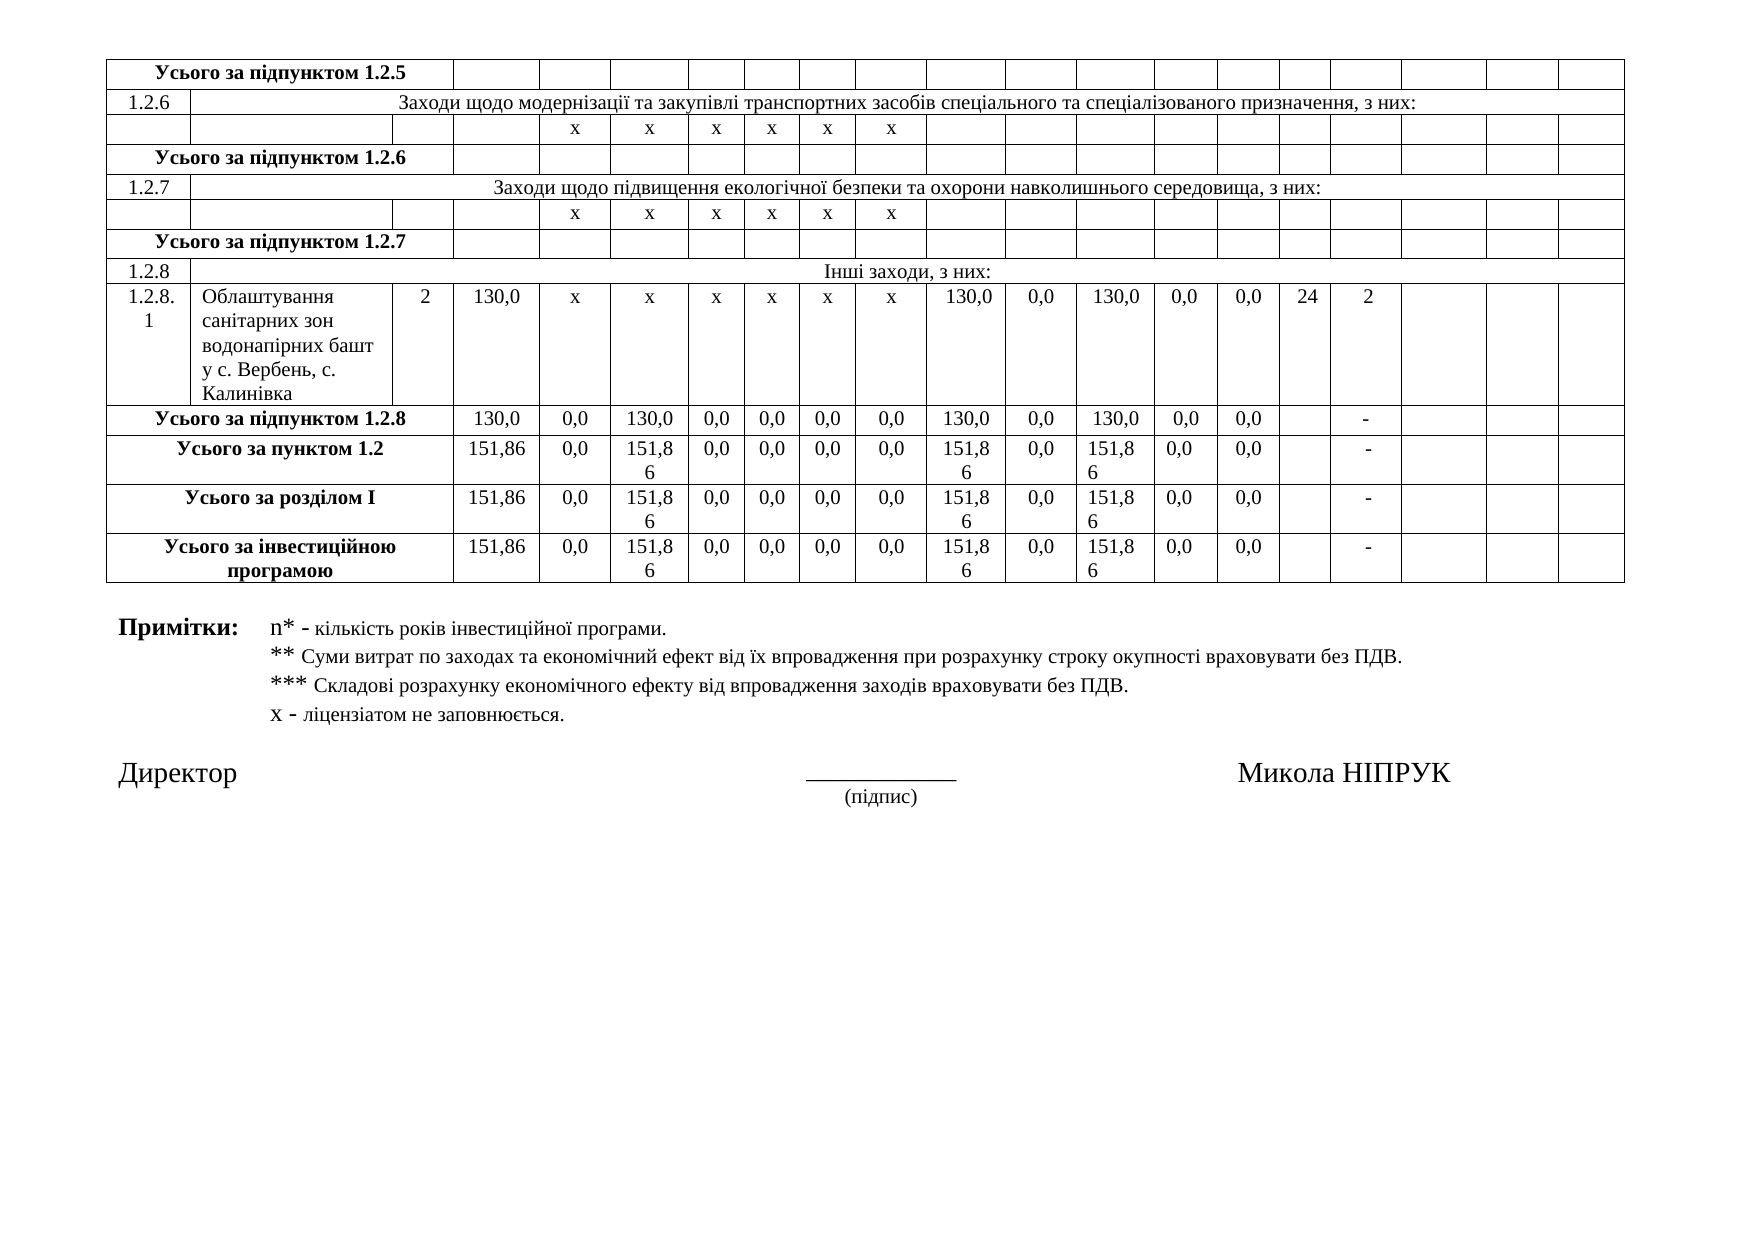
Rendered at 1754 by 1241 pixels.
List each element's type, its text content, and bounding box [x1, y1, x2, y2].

table_cell 151,86 [611, 485, 688, 533]
table_cell [1280, 436, 1330, 484]
table_cell [393, 115, 453, 144]
table_cell 0,0 [745, 485, 799, 533]
table_cell 130,0 [1077, 406, 1154, 434]
table_cell [1331, 145, 1401, 173]
table_cell [1559, 406, 1624, 434]
table_cell 151,86 [927, 436, 1005, 484]
table_cell [1402, 230, 1486, 258]
table_cell [540, 145, 610, 173]
table_cell 0,0 [1218, 485, 1279, 533]
table_cell 0,0 [745, 406, 799, 434]
table_cell [1402, 406, 1486, 434]
table_cell [1559, 436, 1624, 484]
table_cell 151,86 [927, 485, 1005, 533]
table_cell [800, 60, 855, 89]
table_cell [927, 145, 1005, 173]
table_cell 0,0 [856, 534, 926, 582]
table_cell [454, 230, 539, 258]
table_cell Усього за інвестиційною програмою [107, 534, 453, 582]
table_cell 0,0 [1218, 534, 1279, 582]
table_cell [1331, 115, 1401, 144]
table_cell 0,0 [1218, 406, 1279, 434]
table_cell 1.2.7 [107, 175, 190, 199]
table_header Примітки: [107, 612, 258, 727]
table_cell [1280, 534, 1330, 582]
table_cell [393, 200, 453, 228]
table_cell [1077, 200, 1154, 228]
table_cell [1155, 60, 1217, 89]
table_cell 151,86 [1077, 436, 1154, 484]
table_cell Заходи щодо модернізації та закупівлі транспортних засобів спеціального та спеціалізованого призначення, з них: [191, 90, 1624, 114]
table_cell 151,86 [1077, 485, 1154, 533]
table_cell [1006, 60, 1076, 89]
table_cell 0,0 [1006, 284, 1076, 405]
table_cell 0,0 [1218, 284, 1279, 405]
table_cell 1.2.8.1 [107, 284, 190, 405]
table_cell 0,0 [540, 406, 610, 434]
table_cell [1006, 145, 1076, 173]
table_cell 151,86 [927, 534, 1005, 582]
table_cell [689, 60, 744, 89]
table_cell 0,0 [689, 406, 744, 434]
table_cell 0,0 [745, 436, 799, 484]
table_cell 151,86 [1077, 534, 1154, 582]
table_cell [1487, 284, 1558, 405]
table_cell х [540, 115, 610, 144]
table_cell 0,0 [540, 436, 610, 484]
table_cell 0,0 [540, 534, 610, 582]
table_cell 0,0 [1155, 436, 1217, 484]
table_cell [1006, 200, 1076, 228]
table_cell 0,0 [856, 406, 926, 434]
table_cell [1559, 200, 1624, 228]
table_cell 1.2.8 [107, 259, 190, 283]
table_cell Інші заходи, з них: [191, 259, 1624, 283]
table_cell [1487, 145, 1558, 173]
table_cell [1280, 406, 1330, 434]
table_cell [1402, 145, 1486, 173]
table_cell [540, 230, 610, 258]
table_cell [611, 60, 688, 89]
table_cell х [689, 200, 744, 228]
table_cell 2 [1331, 284, 1401, 405]
table_cell [927, 230, 1005, 258]
table_cell 0,0 [689, 534, 744, 582]
table_cell - [1331, 534, 1401, 582]
table_cell 151,86 [454, 485, 539, 533]
table_cell 151,86 [611, 436, 688, 484]
table_cell [191, 115, 392, 144]
table_cell Усього за підпунктом 1.2.6 [107, 145, 453, 173]
table_cell 130,0 [454, 406, 539, 434]
table_cell 0,0 [1155, 534, 1217, 582]
table_cell [800, 230, 855, 258]
table_cell 0,0 [1155, 485, 1217, 533]
table_cell [107, 200, 190, 228]
table_cell [1280, 115, 1330, 144]
table_cell [856, 230, 926, 258]
table_cell [1402, 200, 1486, 228]
table_cell [1559, 60, 1624, 89]
table_cell 0,0 [1006, 436, 1076, 484]
table_cell х [540, 200, 610, 228]
table_cell [1218, 115, 1279, 144]
table_cell 130,0 [1077, 284, 1154, 405]
table_header Директор [107, 756, 699, 808]
table_cell х [611, 115, 688, 144]
table_cell 0,0 [1006, 534, 1076, 582]
table_cell [611, 145, 688, 173]
table_cell 130,0 [927, 284, 1005, 405]
table_cell [1402, 284, 1486, 405]
table_cell [1218, 145, 1279, 173]
table_cell [454, 145, 539, 173]
table_cell 1.2.6 [107, 90, 190, 114]
table_cell [1402, 60, 1486, 89]
table_cell 0,0 [800, 485, 855, 533]
table_cell 0,0 [800, 436, 855, 484]
table_cell [1280, 60, 1330, 89]
table_cell - [1331, 406, 1401, 434]
table_cell х [745, 284, 799, 405]
table_cell [1487, 230, 1558, 258]
table_cell [1559, 534, 1624, 582]
table_cell [454, 115, 539, 144]
table_cell [1331, 200, 1401, 228]
table_cell х [856, 115, 926, 144]
table_cell [927, 60, 1005, 89]
table_cell х [800, 200, 855, 228]
table_cell Усього за підпунктом 1.2.8 [107, 406, 453, 434]
table_cell [1218, 60, 1279, 89]
table_cell [800, 145, 855, 173]
table_cell 0,0 [1155, 406, 1217, 434]
table_cell - [1331, 485, 1401, 533]
table_cell Усього за пунктом 1.2 [107, 436, 453, 484]
table_cell [107, 115, 190, 144]
table_header n* - кількість років інвестиційної програми. ** Суми витрат по заходах та економічний ефект від їх впровадження при розрахунку строку окупності враховувати без ПДВ. *** Складові розрахунку економічного ефекту від впровадження заходів враховувати без ПДВ. х - ліцензіатом не заповнюється. [259, 612, 1624, 727]
table_cell [745, 60, 799, 89]
table_cell [1280, 200, 1330, 228]
table_cell [745, 230, 799, 258]
table_cell 0,0 [745, 534, 799, 582]
table_cell 130,0 [611, 406, 688, 434]
table_cell х [689, 115, 744, 144]
table_cell 0,0 [1006, 485, 1076, 533]
table_cell [856, 145, 926, 173]
table_cell 2 [393, 284, 453, 405]
table_cell [1331, 230, 1401, 258]
table_cell [1077, 115, 1154, 144]
table_cell х [689, 284, 744, 405]
table_cell 0,0 [856, 485, 926, 533]
table_cell [1280, 145, 1330, 173]
table_cell [191, 200, 392, 228]
table_cell 0,0 [800, 534, 855, 582]
table_cell [1077, 60, 1154, 89]
table_cell [689, 145, 744, 173]
table_cell 0,0 [800, 406, 855, 434]
table_cell [1280, 230, 1330, 258]
table_cell [689, 230, 744, 258]
table_cell 0,0 [689, 485, 744, 533]
table_cell 130,0 [927, 406, 1005, 434]
table_cell Заходи щодо підвищення екологічної безпеки та охорони навколишнього середовища, з них: [191, 175, 1624, 199]
table_cell [1559, 145, 1624, 173]
table_cell 0,0 [540, 485, 610, 533]
table_cell [1155, 230, 1217, 258]
table_cell [927, 115, 1005, 144]
table_cell 24 [1280, 284, 1330, 405]
table_cell 0,0 [856, 436, 926, 484]
table_cell [1487, 436, 1558, 484]
table_cell [1077, 230, 1154, 258]
table_cell Усього за розділом I [107, 485, 453, 533]
table_cell [1402, 115, 1486, 144]
table_cell [856, 60, 926, 89]
table_cell х [800, 284, 855, 405]
table_cell [540, 60, 610, 89]
table_cell [1487, 115, 1558, 144]
table_cell [1331, 60, 1401, 89]
table_cell х [611, 200, 688, 228]
table_cell х [856, 200, 926, 228]
table_cell Усього за підпунктом 1.2.7 [107, 230, 453, 258]
table_cell [1402, 436, 1486, 484]
table_cell [1006, 230, 1076, 258]
table_cell [1559, 284, 1624, 405]
table_header Микола НІПРУК [1063, 756, 1624, 808]
table_cell х [800, 115, 855, 144]
table_cell - [1331, 436, 1401, 484]
table_cell [1559, 230, 1624, 258]
table_cell [454, 60, 539, 89]
table_cell х [611, 284, 688, 405]
table_cell [1487, 406, 1558, 434]
table_cell 151,86 [611, 534, 688, 582]
table_cell 151,86 [454, 534, 539, 582]
table_cell 0,0 [1155, 284, 1217, 405]
table_cell [1218, 230, 1279, 258]
table_cell х [745, 115, 799, 144]
table_cell [1155, 115, 1217, 144]
table_cell [1402, 485, 1486, 533]
table_cell [1559, 115, 1624, 144]
table_cell [1155, 200, 1217, 228]
table_cell [745, 145, 799, 173]
table_cell 0,0 [1006, 406, 1076, 434]
table_cell [1487, 485, 1558, 533]
table_cell [1487, 200, 1558, 228]
table_cell 151,86 [454, 436, 539, 484]
table_cell [1402, 534, 1486, 582]
table_cell 0,0 [1218, 436, 1279, 484]
table_cell [454, 200, 539, 228]
table_cell Усього за підпунктом 1.2.5 [107, 60, 453, 89]
table_cell [1280, 485, 1330, 533]
table_cell [927, 200, 1005, 228]
table_header ____________ (підпис) [699, 756, 1063, 808]
table_cell 130,0 [454, 284, 539, 405]
table_cell х [540, 284, 610, 405]
table_cell [1487, 60, 1558, 89]
table_cell [611, 230, 688, 258]
table_cell х [856, 284, 926, 405]
table_cell х [745, 200, 799, 228]
table_cell [1155, 145, 1217, 173]
table_cell [1487, 534, 1558, 582]
table_cell [1559, 485, 1624, 533]
table_cell 0,0 [689, 436, 744, 484]
table_cell [1006, 115, 1076, 144]
table_cell [1218, 200, 1279, 228]
table_cell [1077, 145, 1154, 173]
table_cell Облаштування санітарних зон водонапірних башт у с. Вербень, с. Калинівка [191, 284, 392, 405]
